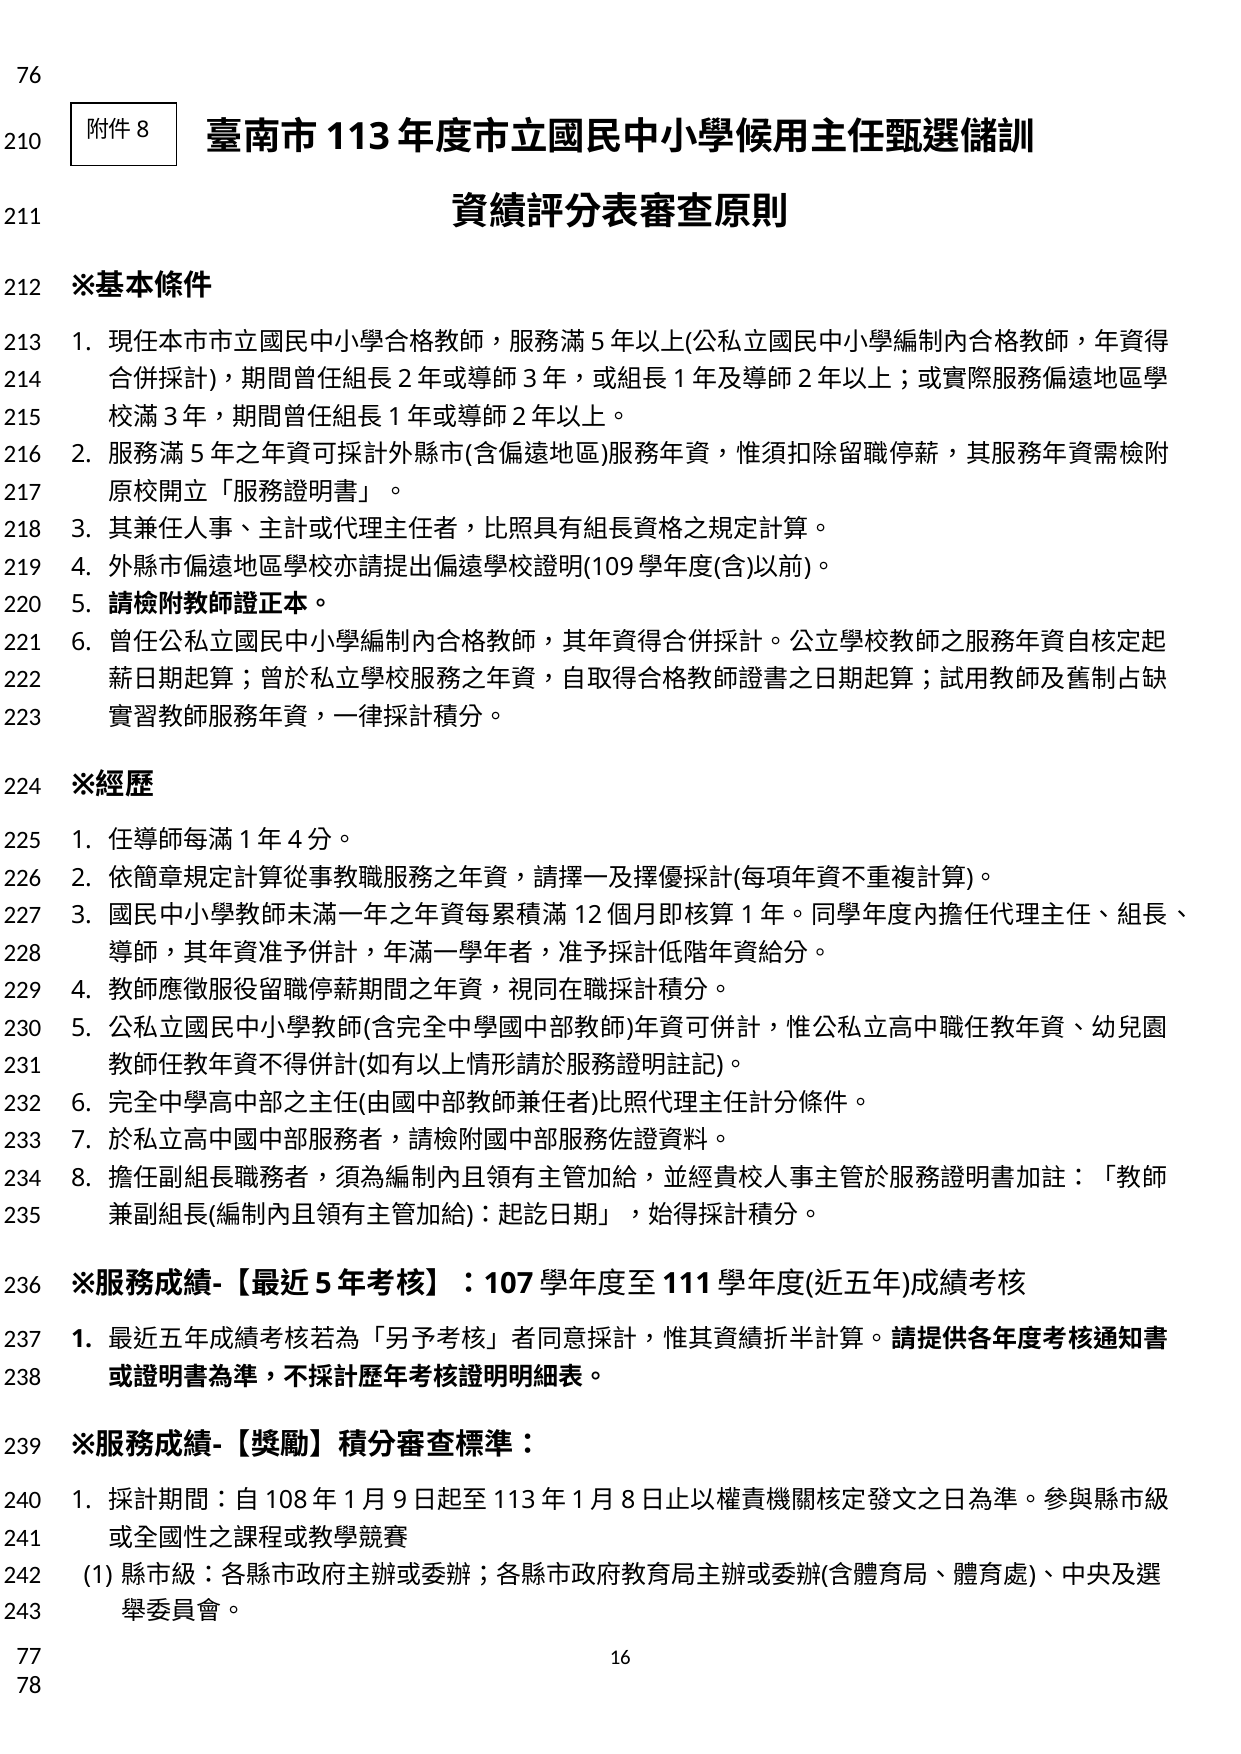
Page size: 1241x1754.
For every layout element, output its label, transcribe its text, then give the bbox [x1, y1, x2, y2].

list 於私立高中國中部服務者，請檢附國中部服務佐證資料。 [71, 1119, 1169, 1157]
list 其兼任人事、主計或代理主任者，比照具有組長資格之規定計算。 [71, 508, 1169, 546]
list 最近五年成績考核若為「另予考核」者同意採計，惟其資績折半計算。請提供各年度考核通知書或證明書為準，不採計歷年考核證明明細表。 [71, 1318, 1169, 1393]
list 教師應徵服役留職停薪期間之年資，視同在職採計積分。 [71, 969, 1169, 1007]
list 服務滿5年之年資可採計外縣市(含偏遠地區)服務年資，惟須扣除留職停薪，其服務年資需檢附原校開立「服務證明書」。 [71, 433, 1169, 508]
list 任導師每滿1年4分。 [71, 819, 1169, 857]
list 採計期間：自108年1月9日起至113年1月8日止以權責機關核定發文之日為準。參與縣市級或全國性之課程或教學競賽 [71, 1479, 1169, 1554]
text 資績評分表審查原則 [71, 171, 1169, 246]
text 臺南市113年度市立國民中小學候用主任甄選儲訓 [71, 96, 1169, 171]
list 縣市級：各縣市政府主辦或委辦；各縣市政府教育局主辦或委辦(含體育局、體育處)、中央及選 [83, 1554, 1169, 1591]
list 現任本市市立國民中小學合格教師，服務滿5年以上(公私立國民中小學編制內合格教師，年資得合併採計)，期間曾任組長2年或導師3年，或組長1年及導師2年以上；或實際服務偏遠地區學校滿3年，期間曾任組長1年或導師2年以上。 [71, 321, 1169, 433]
list 請檢附教師證正本。 [71, 583, 1169, 621]
list 依簡章規定計算從事教職服務之年資，請擇一及擇優採計(每項年資不重複計算)。 [71, 857, 1169, 894]
list 國民中小學教師未滿一年之年資每累積滿12個月即核算1年。同學年度內擔任代理主任、組長、導師，其年資准予併計，年滿一學年者，准予採計低階年資給分。 [71, 894, 1169, 969]
text ※經歷 [71, 744, 1169, 819]
list 公私立國民中小學教師(含完全中學國中部教師)年資可併計，惟公私立高中職任教年資、幼兒園教師任教年資不得併計(如有以上情形請於服務證明註記)。 [71, 1007, 1169, 1082]
list 外縣市偏遠地區學校亦請提出偏遠學校證明(109學年度(含)以前)。 [71, 546, 1169, 583]
list 擔任副組長職務者，須為編制內且領有主管加給，並經貴校人事主管於服務證明書加註：「教師兼副組長(編制內且領有主管加給)：起訖日期」，始得採計積分。 [71, 1157, 1169, 1232]
list 完全中學高中部之主任(由國中部教師兼任者)比照代理主任計分條件。 [71, 1082, 1169, 1119]
text ※服務成績-【獎勵】積分審查標準： [71, 1404, 1169, 1479]
list 曾任公私立國民中小學編制內合格教師，其年資得合併採計。公立學校教師之服務年資自核定起薪日期起算；曾於私立學校服務之年資，自取得合格教師證書之日期起算；試用教師及舊制占缺實習教師服務年資，一律採計積分。 [71, 621, 1169, 733]
text ※基本條件 [71, 246, 1169, 321]
text ※服務成績-【最近5年考核】：107學年度至111學年度(近五年)成績考核 [71, 1243, 1169, 1318]
text 舉委員會。 [121, 1591, 1169, 1627]
